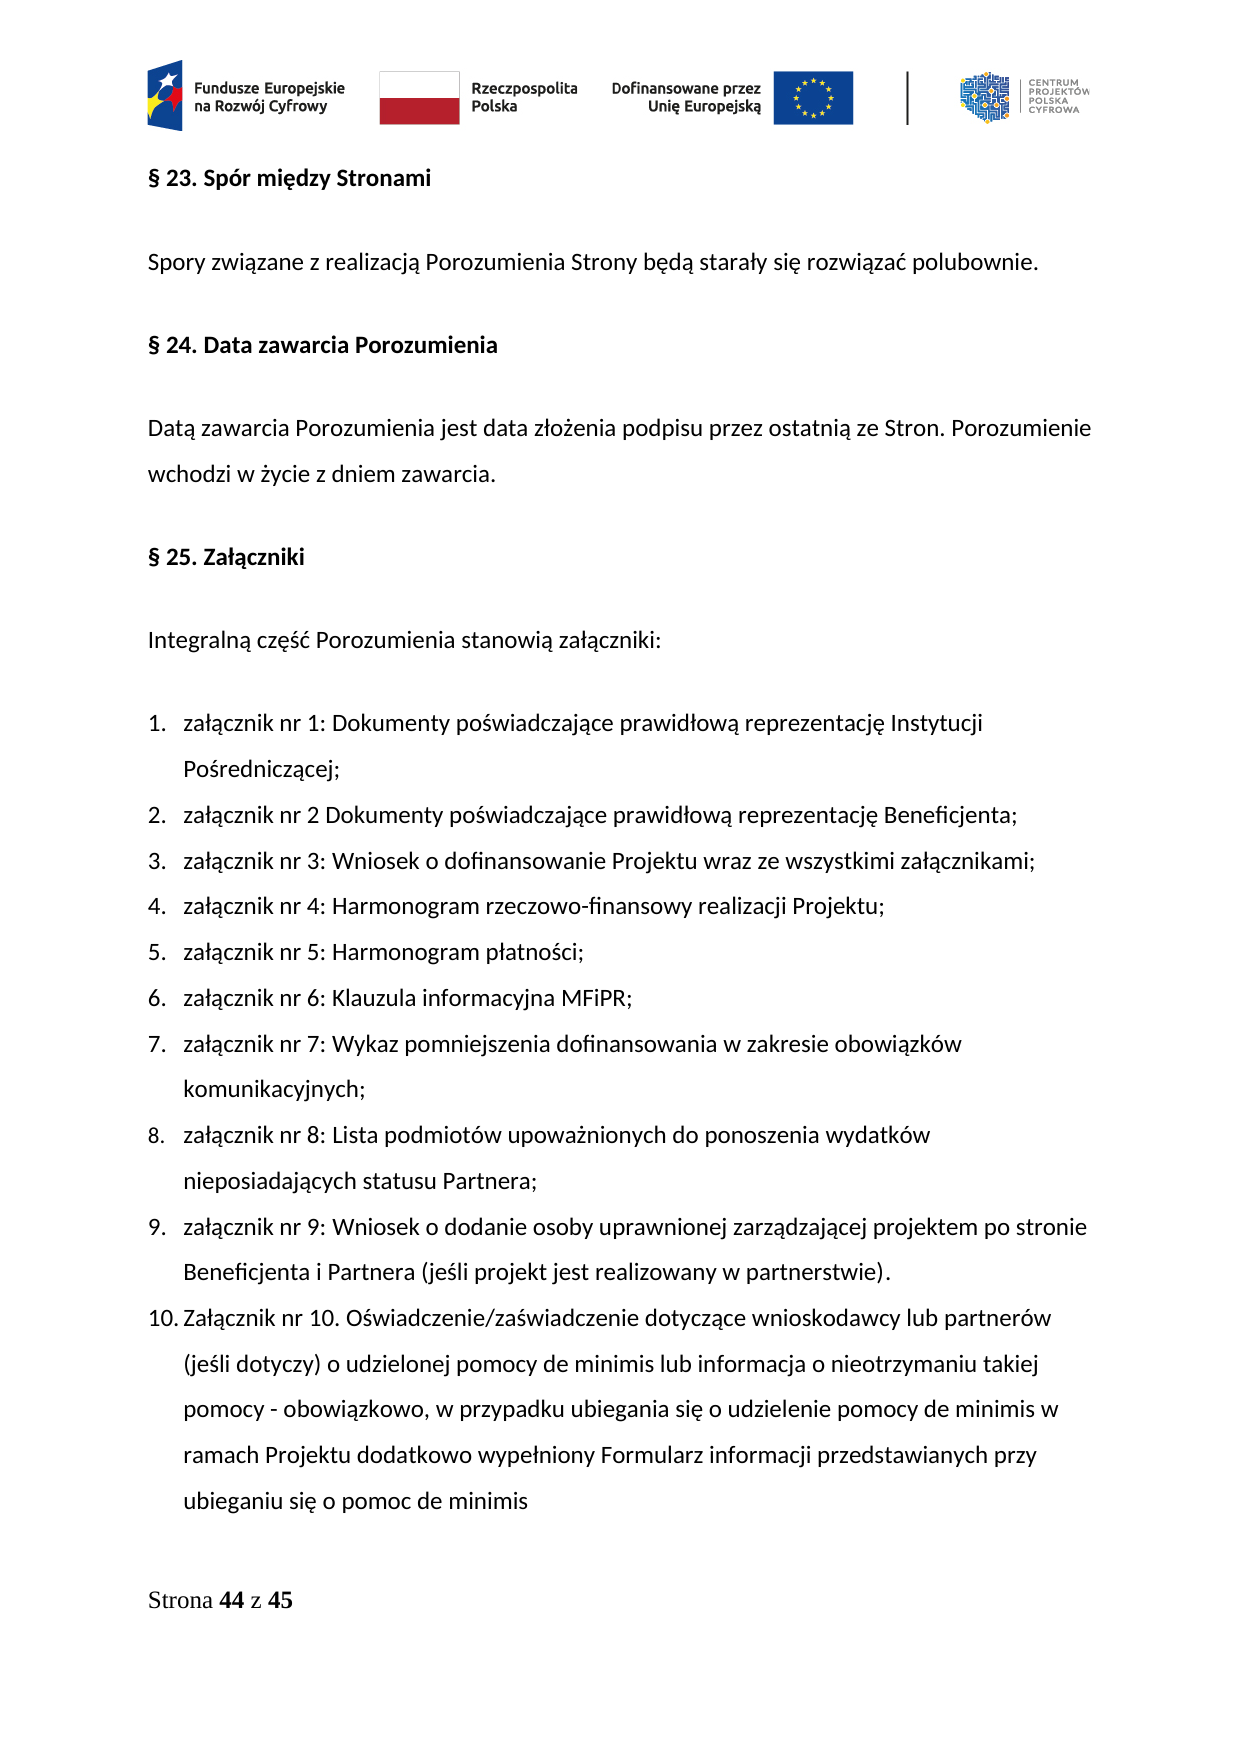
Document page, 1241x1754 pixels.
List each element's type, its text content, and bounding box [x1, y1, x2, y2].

list załącznik nr 7: Wykaz pomniejszenia dofinansowania w zakresie obowiązków komunikacyjnych; [148, 1028, 1093, 1104]
text Spory związane z realizacją Porozumienia Strony będą starały się rozwiązać polubownie. [148, 246, 1093, 276]
list załącznik nr 9: Wniosek o dodanie osoby uprawnionej zarządzającej projektem po stronie Beneficjenta i Partnera (jeśli projekt jest realizowany w partnerstwie). [148, 1211, 1093, 1287]
subtitle § 24. Data zawarcia Porozumienia [148, 329, 1093, 359]
text Integralną część Porozumienia stanowią załączniki: [148, 624, 1093, 655]
picture [147, 60, 1090, 131]
text Datą zawarcia Porozumienia jest data złożenia podpisu przez ostatnią ze Stron. Porozumienie wchodzi w życie z dniem zawarcia. [148, 412, 1093, 488]
list załącznik nr 1: Dokumenty poświadczające prawidłową reprezentację Instytucji Pośredniczącej; [148, 708, 1093, 784]
list załącznik nr 8: Lista podmiotów upoważnionych do ponoszenia wydatków nieposiadających statusu Partnera; [148, 1119, 1093, 1195]
list załącznik nr 6: Klauzula informacyjna MFiPR; [148, 982, 1093, 1012]
list załącznik nr 2 Dokumenty poświadczające prawidłową reprezentację Beneficjenta; [148, 799, 1093, 829]
list załącznik nr 5: Harmonogram płatności; [148, 936, 1093, 967]
subtitle § 25. Załączniki [148, 541, 1093, 572]
subtitle § 23. Spór między Stronami [148, 162, 1093, 193]
list załącznik nr 3: Wniosek o dofinansowanie Projektu wraz ze wszystkimi załącznikami; [148, 845, 1093, 875]
list załącznik nr 4: Harmonogram rzeczowo-finansowy realizacji Projektu; [148, 891, 1093, 921]
list Załącznik nr 10. Oświadczenie/zaświadczenie dotyczące wnioskodawcy lub partnerów (jeśli dotyczy) o udzielonej pomocy de minimis lub informacja o nieotrzymaniu takiej pomocy - obowiązkowo, w przypadku ubiegania się o udzielenie pomocy de minimis w ramach Projektu dodatkowo wypełniony Formularz informacji przedstawianych przy ubieganiu się o pomoc de minimis [148, 1302, 1093, 1516]
